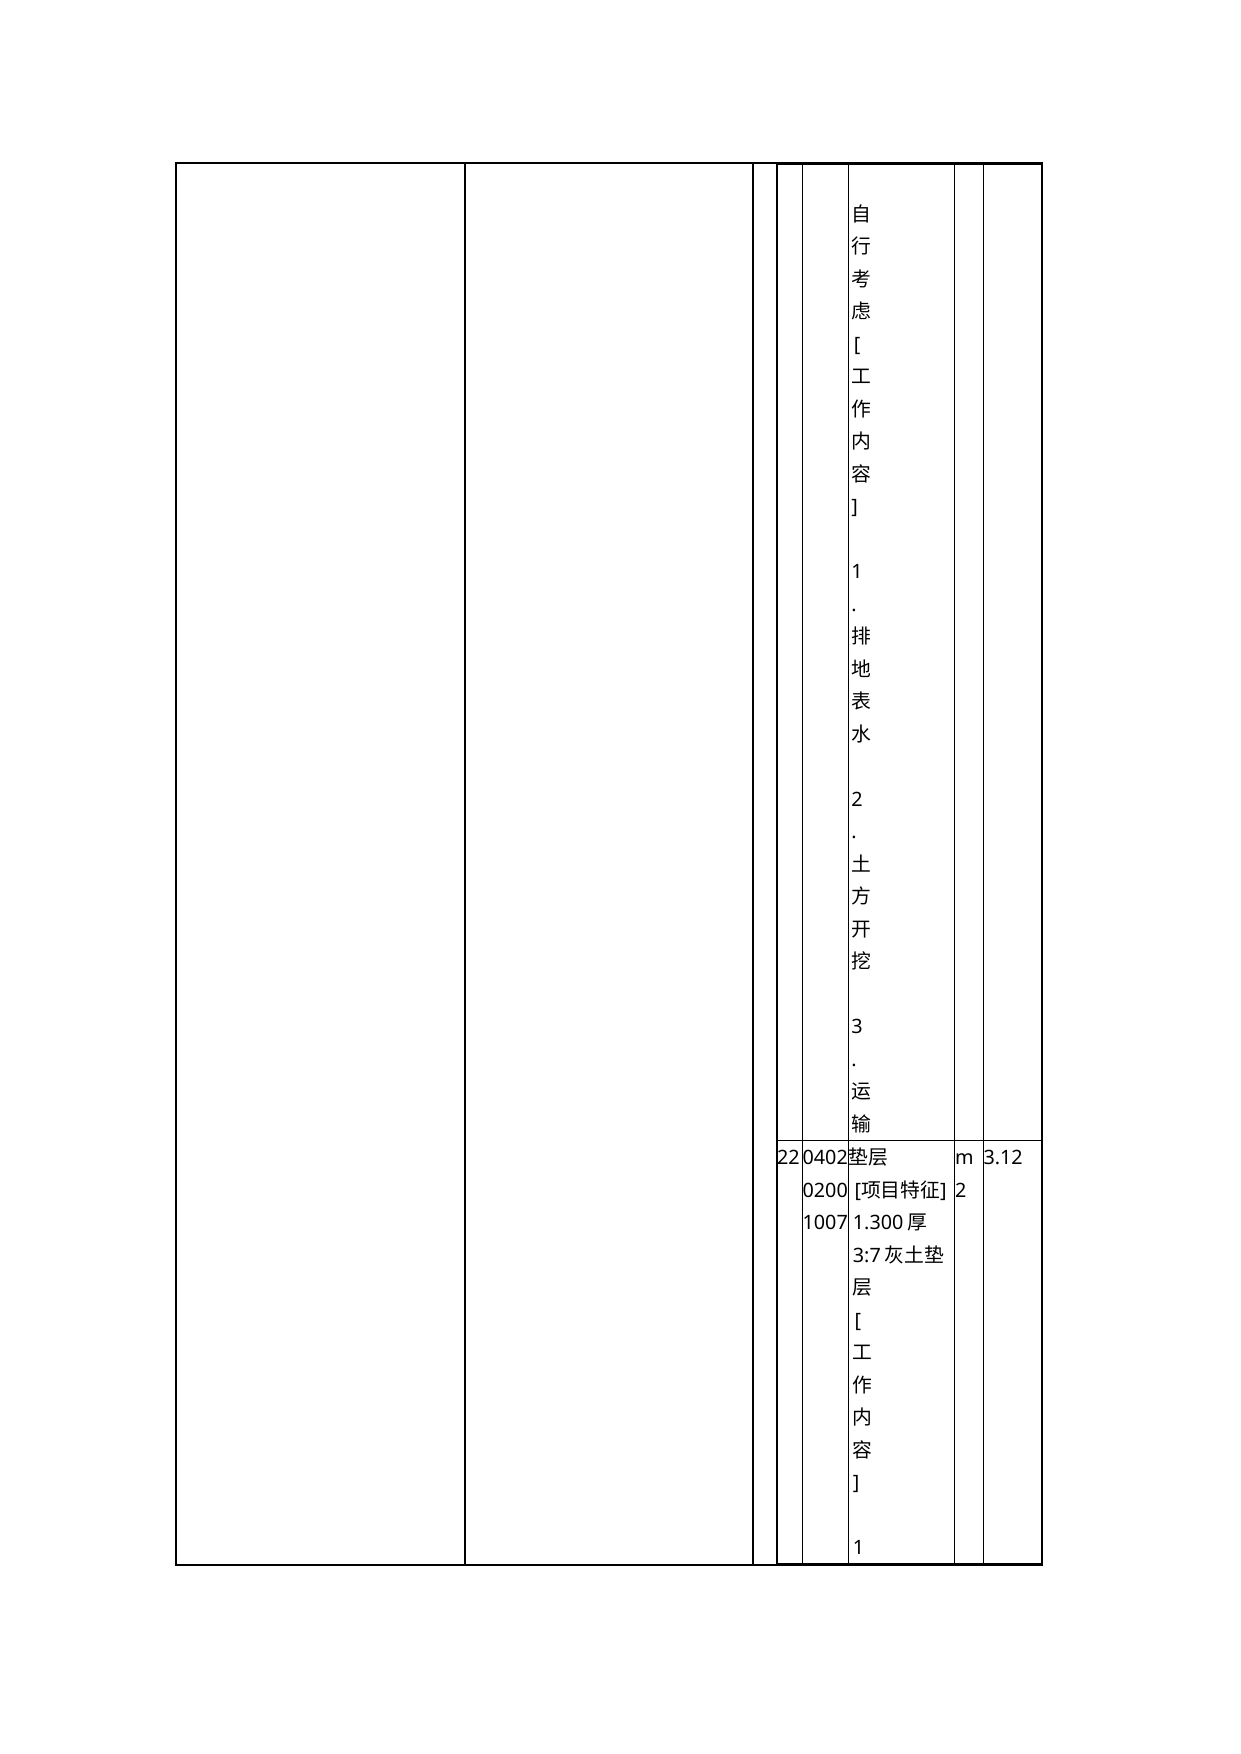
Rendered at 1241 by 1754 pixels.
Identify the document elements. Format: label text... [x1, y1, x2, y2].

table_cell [849, 1141, 954, 1563]
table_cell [803, 1141, 848, 1563]
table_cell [849, 165, 954, 1140]
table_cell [955, 165, 983, 1140]
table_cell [984, 1141, 1041, 1563]
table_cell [803, 165, 848, 1140]
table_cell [754, 164, 776, 1564]
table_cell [984, 165, 1041, 1140]
table_cell [177, 164, 464, 1564]
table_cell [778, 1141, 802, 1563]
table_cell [955, 1141, 983, 1563]
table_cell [778, 165, 802, 1140]
table_cell 1 [466, 164, 752, 1564]
